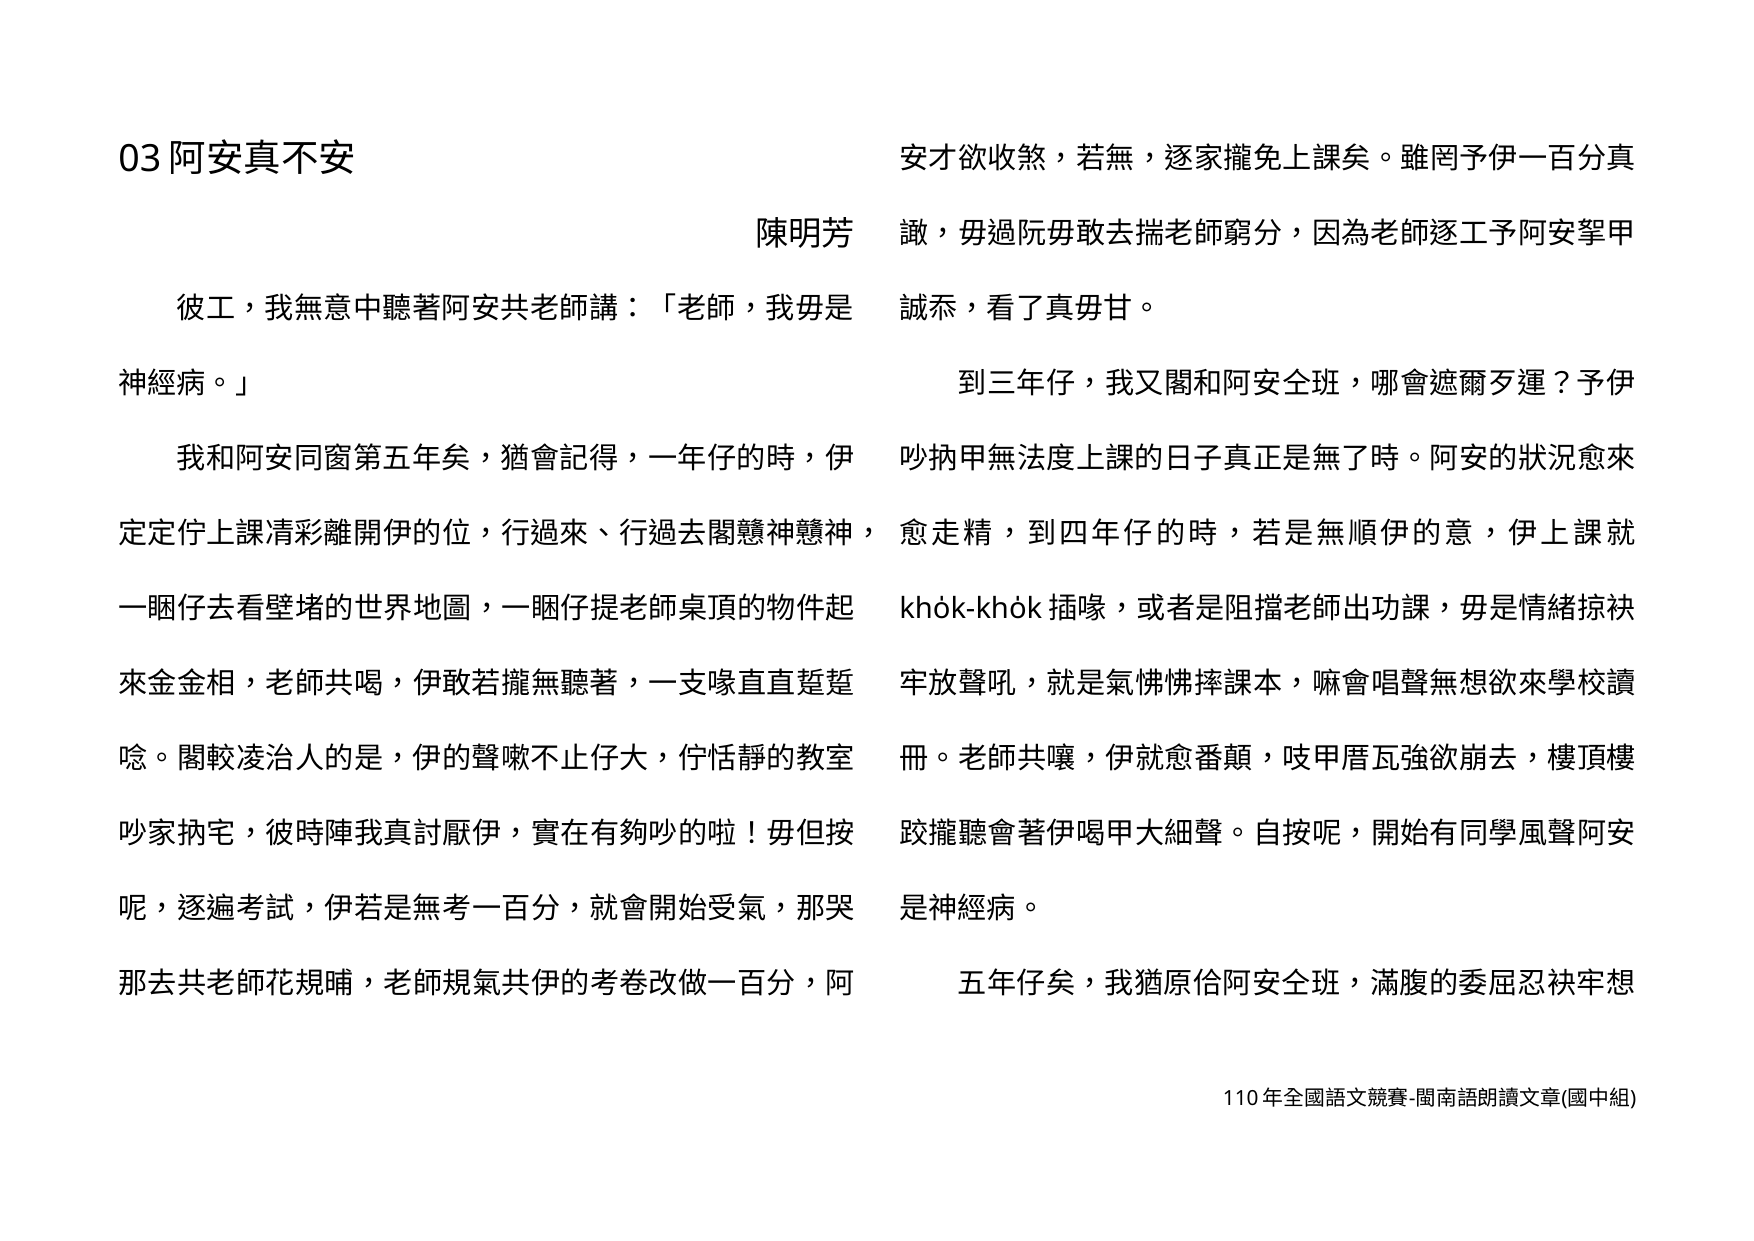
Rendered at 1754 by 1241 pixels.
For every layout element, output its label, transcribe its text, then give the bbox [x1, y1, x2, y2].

text 陳明芳 [118, 193, 855, 268]
text 03阿安真不安 [118, 118, 855, 193]
text 彼工，我無意中聽著阿安共老師講：「老師，我毋是神經病。」 [118, 268, 855, 418]
text 我和阿安同窗第五年矣，猶會記得，一年仔的時，伊定定佇上課凊彩離開伊的位，行過來、行過去閣戇神戇神，一睏仔去看壁堵的世界地圖，一睏仔提老師桌頂的物件起來金金相，老師共喝，伊敢若攏無聽著，一支喙直直踅踅唸。閣較凌治人的是，伊的聲嗽不止仔大，佇恬靜的教室吵家抐宅，彼時陣我真討厭伊，實在有夠吵的啦！毋但按呢，逐遍考試，伊若是無考一百分，就會開始受氣，那哭那去共老師花規晡，老師規氣共伊的考卷改做一百分，阿安才欲收煞，若無，逐家攏免上課矣。雖罔予伊一百分真譀，毋過阮毋敢去揣老師窮分，因為老師逐工予阿安挐甲誠忝，看了真毋甘。 [899, 118, 1636, 343]
text 我和阿安同窗第五年矣，猶會記得，一年仔的時，伊定定佇上課凊彩離開伊的位，行過來、行過去閣戇神戇神，一睏仔去看壁堵的世界地圖，一睏仔提老師桌頂的物件起來金金相，老師共喝，伊敢若攏無聽著，一支喙直直踅踅唸。閣較凌治人的是，伊的聲嗽不止仔大，佇恬靜的教室吵家抐宅，彼時陣我真討厭伊，實在有夠吵的啦！毋但按呢，逐遍考試，伊若是無考一百分，就會開始受氣，那哭那去共老師花規晡，老師規氣共伊的考卷改做一百分，阿安才欲收煞，若無，逐家攏免上課矣。雖罔予伊一百分真譀，毋過阮毋敢去揣老師窮分，因為老師逐工予阿安挐甲誠忝，看了真毋甘。 [118, 418, 855, 1018]
text 到三年仔，我又閣和阿安仝班，哪會遮爾歹運？予伊吵抐甲無法度上課的日子真正是無了時。阿安的狀況愈來愈走精，到四年仔的時，若是無順伊的意，伊上課就kho̍k-kho̍k插喙，或者是阻擋老師出功課，毋是情緒掠袂牢放聲吼，就是氣怫怫摔課本，嘛會唱聲無想欲來學校讀冊。老師共嚷，伊就愈番顛，吱甲厝瓦強欲崩去，樓頂樓跤攏聽會著伊喝甲大細聲。自按呢，開始有同學風聲阿安是神經病。 [899, 343, 1636, 943]
